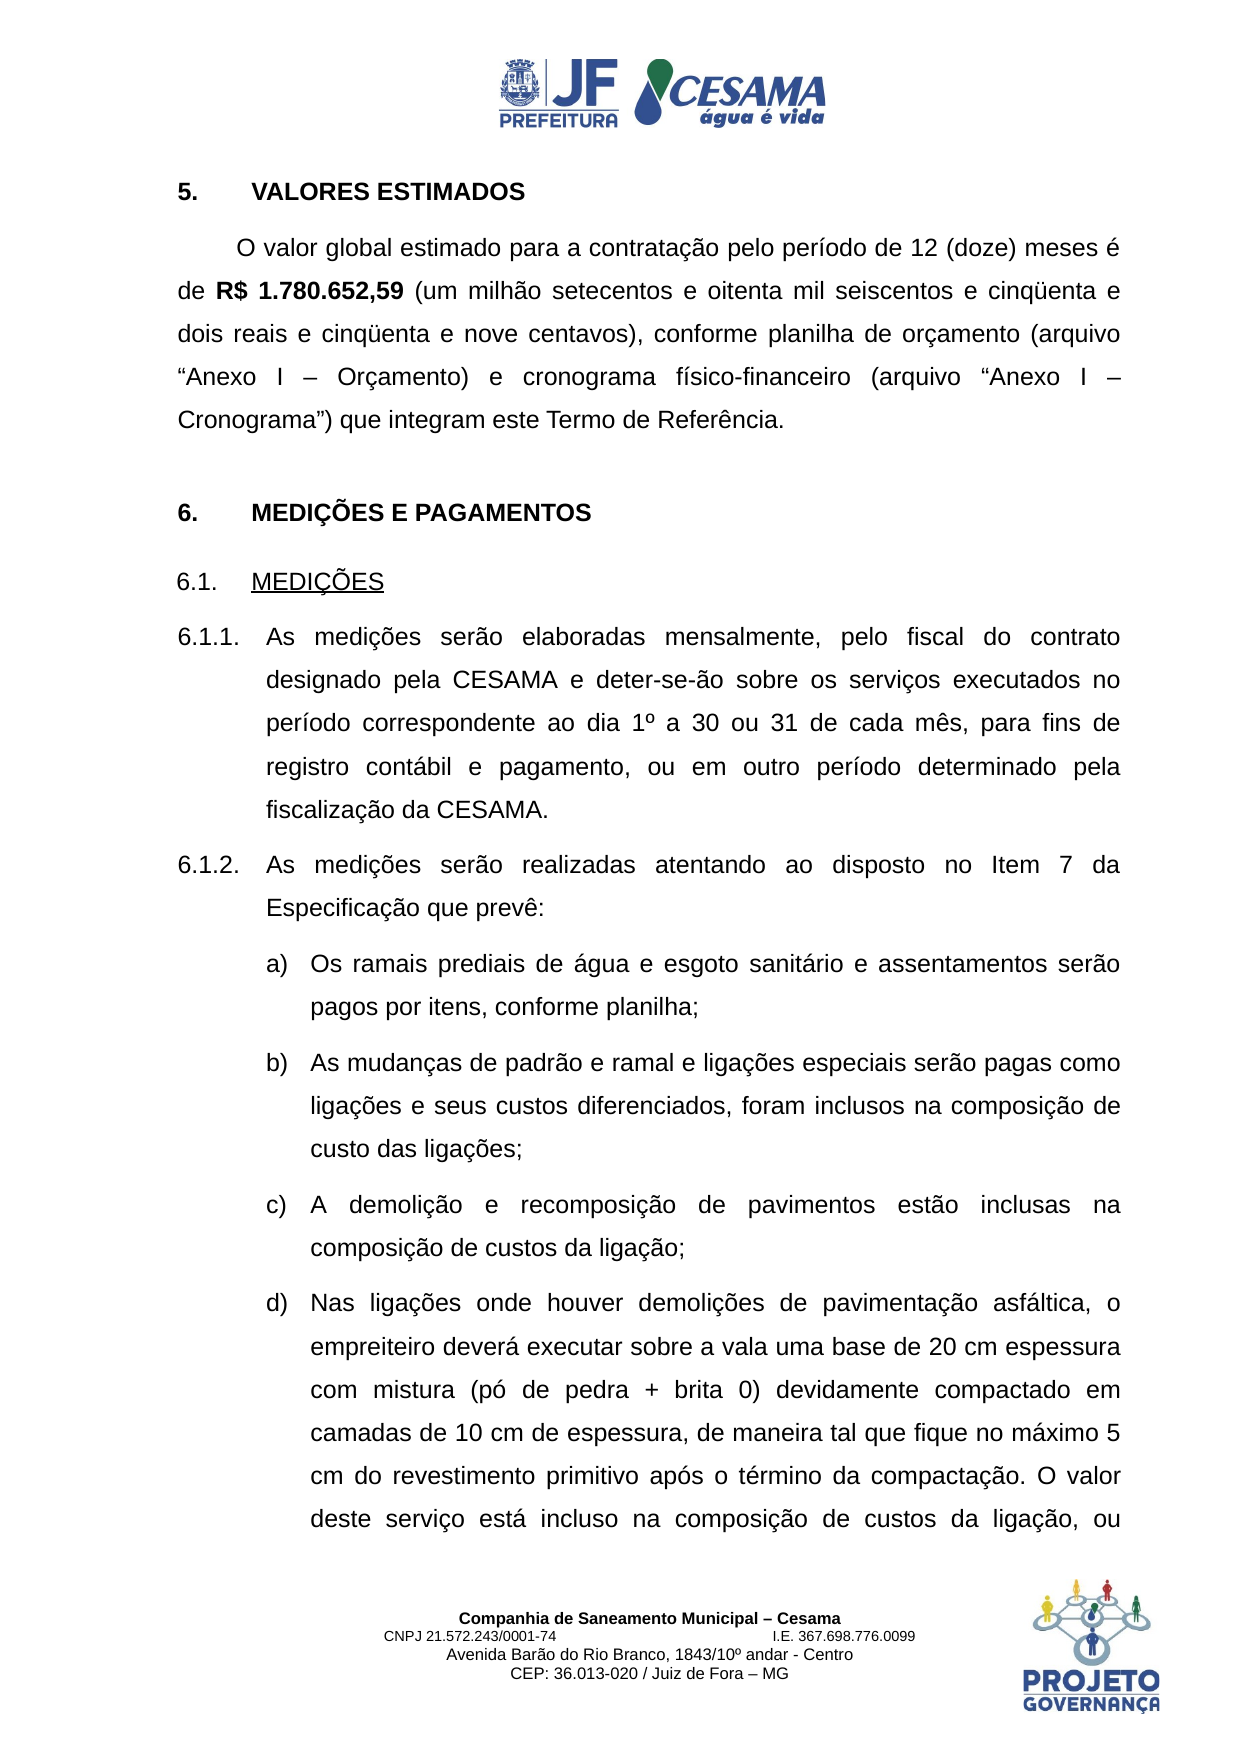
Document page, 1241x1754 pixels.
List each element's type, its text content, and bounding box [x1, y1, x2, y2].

list As medições serão elaboradas mensalmente, pelo fiscal do contrato designado pela CESAMA e deter-se-ão sobre os serviços executados no período correspondente ao dia 1º a 30 ou 31 de cada mês, para fins de registro contábil e pagamento, ou em outro período determinado pela fiscalização da CESAMA. [177, 622, 1122, 823]
list A demolição e recomposição de pavimentos estão inclusas na composição de custos da ligação; [266, 1190, 1122, 1262]
list As mudanças de padrão e ramal e ligações especiais serão pagas como ligações e seus custos diferenciados, foram inclusos na composição de custo das ligações; [266, 1048, 1122, 1163]
list Os ramais prediais de água e esgoto sanitário e assentamentos serão pagos por itens, conforme planilha; [266, 949, 1122, 1021]
picture [498, 59, 826, 128]
list MEDIÇÕES [176, 567, 1122, 595]
subtitle VALORES ESTIMADOS [177, 177, 1122, 206]
list As medições serão realizadas atentando ao disposto no Item 7 da Especificação que prevê: [177, 850, 1122, 922]
subtitle MEDIÇÕES E PAGAMENTOS [177, 498, 1122, 527]
subtitle O valor global estimado para a contratação pelo período de 12 (doze) meses é de R$ 1.780.652,59 (um milhão setecentos e oitenta mil seiscentos e cinqüenta e dois reais e cinqüenta e nove centavos), conforme planilha de orçamento (arquivo “Anexo I – Orçamento) e cronograma físico-financeiro (arquivo “Anexo I – Cronograma”) que integram este Termo de Referência. [177, 233, 1122, 434]
picture [1023, 1579, 1160, 1714]
